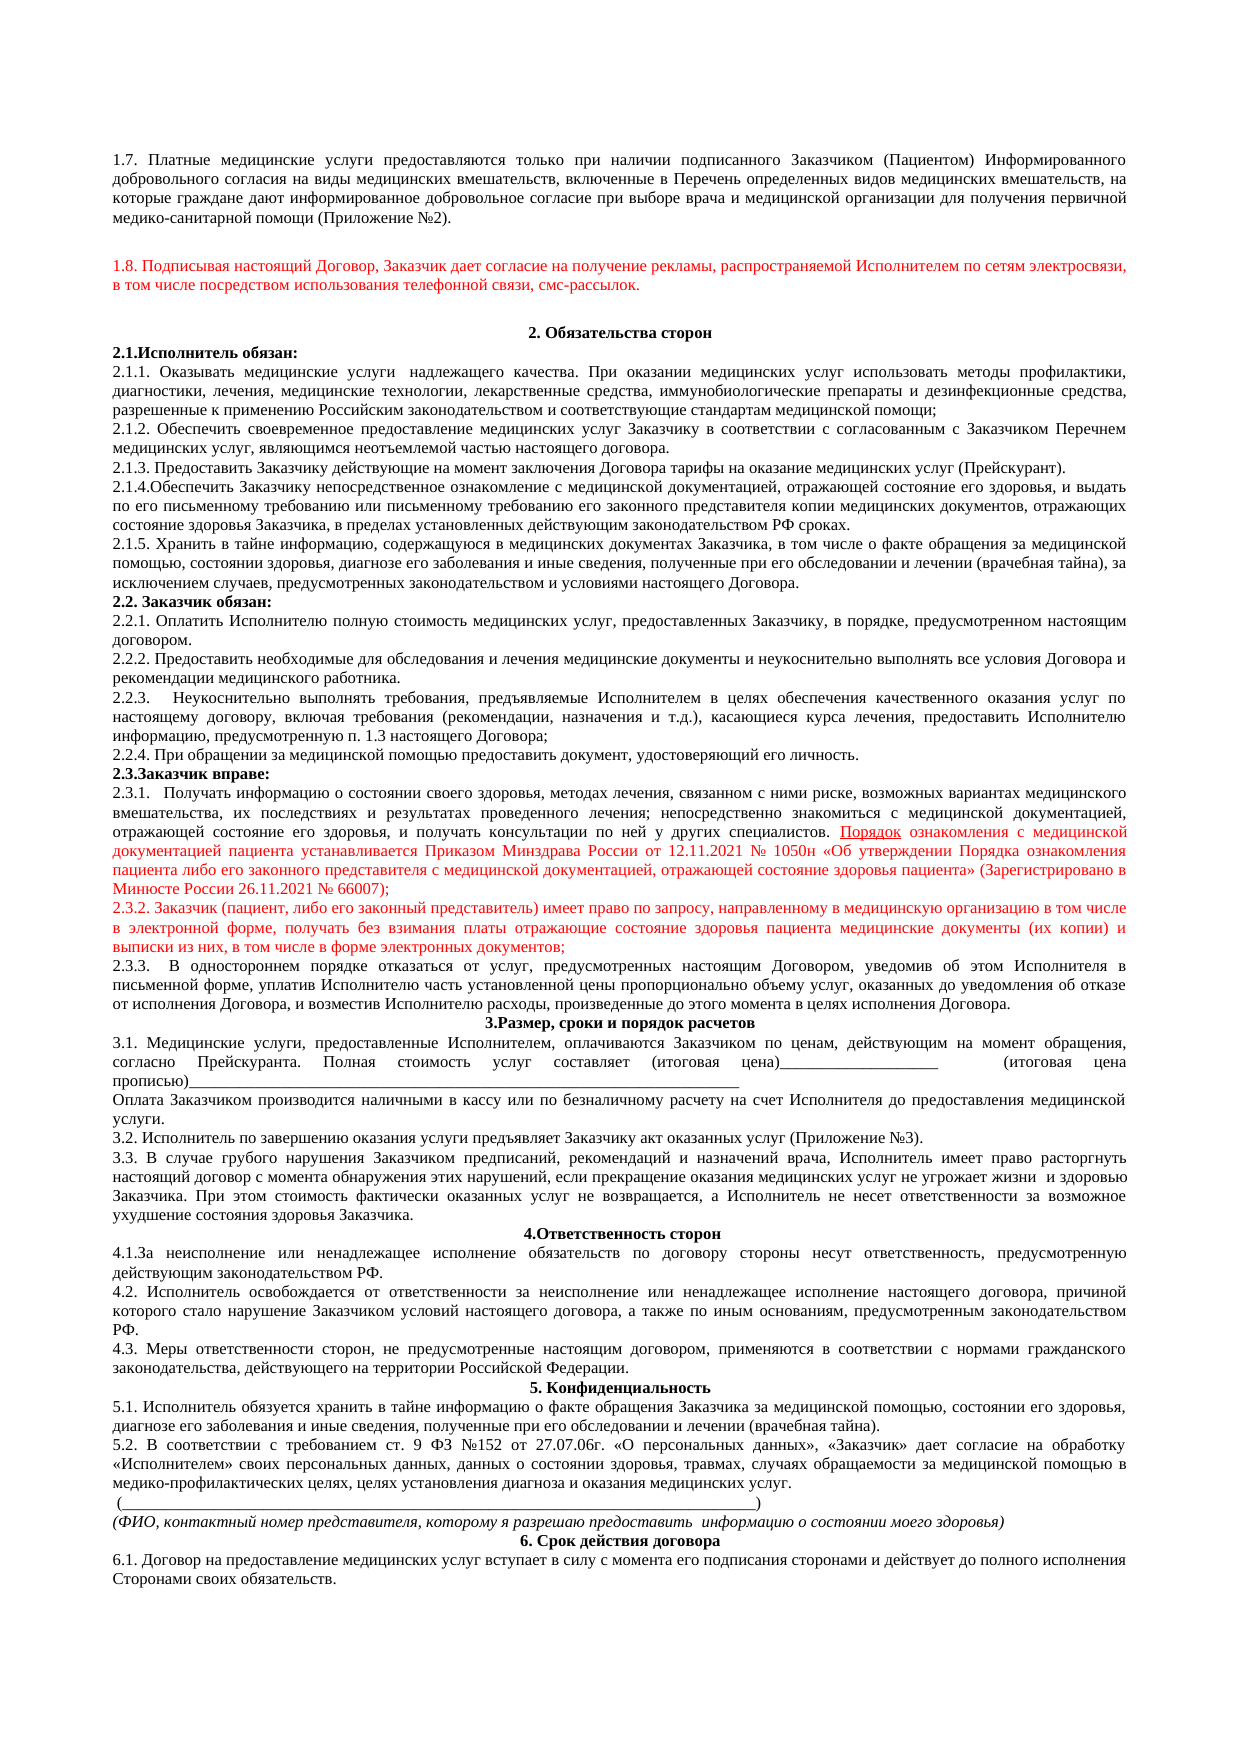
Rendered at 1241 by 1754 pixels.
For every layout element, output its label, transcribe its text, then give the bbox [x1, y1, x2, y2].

text 3.2. Исполнитель по завершению оказания услуги предъявляет Заказчику акт оказанных услуг (Приложение №3). [112, 1128, 1128, 1147]
text 2.1.Исполнитель обязан: [112, 342, 1128, 362]
text 2.2.4. При обращении за медицинской помощью предоставить документ, удостоверяющий его личность. [112, 745, 1128, 764]
text 4.3. Меры ответственности сторон, не предусмотренные настоящим договором, применяются в соответствии с нормами гражданского законодательства, действующего на территории Российской Федерации. [112, 1339, 1128, 1377]
text Оплата Заказчиком производится наличными в кассу или по безналичному расчету на счет Исполнителя до предоставления медицинской услуги. [112, 1090, 1128, 1128]
text 6. Срок действия договора [112, 1531, 1128, 1550]
text 3.Размер, сроки и порядок расчетов [112, 1013, 1128, 1032]
text 2.2.3. Неукоснительно выполнять требования, предъявляемые Исполнителем в целях обеспечения качественного оказания услуг по настоящему договору, включая требования (рекомендации, назначения и т.д.), касающиеся курса лечения, предоставить Исполнителю информацию, предусмотренную п. 1.3 настоящего Договора; [112, 687, 1128, 745]
text 4.Ответственность сторон [112, 1224, 1128, 1243]
text 5.2. В соответствии с требованием ст. 9 ФЗ №152 от 27.07.06г. «О персональных данных», «Заказчик» дает согласие на обработку «Исполнителем» своих персональных данных, данных о состоянии здоровья, травмах, случаях обращаемости за медицинской помощью в медико-профилактических целях, целях установления диагноза и оказания медицинских услуг. [112, 1435, 1128, 1492]
text 2.2.1. Оплатить Исполнителю полную стоимость медицинских услуг, предоставленных Заказчику, в порядке, предусмотренном настоящим договором. [112, 611, 1128, 649]
text 1.7. Платные медицинские услуги предоставляются только при наличии подписанного Заказчиком (Пациентом) Информированного добровольного согласия на виды медицинских вмешательств, включенные в Перечень определенных видов медицинских вмешательств, на которые граждане дают информированное добровольное согласие при выборе врача и медицинской организации для получения первичной медико-санитарной помощи (Приложение №2). [112, 150, 1128, 227]
text 2.1.5. Хранить в тайне информацию, содержащуюся в медицинских документах Заказчика, в том числе о факте обращения за медицинской помощью, состоянии здоровья, диагнозе его заболевания и иные сведения, полученные при его обследовании и лечении (врачебная тайна), за исключением случаев, предусмотренных законодательством и условиями настоящего Договора. [112, 534, 1128, 592]
text 4.1.За неисполнение или ненадлежащее исполнение обязательств по договору стороны несут ответственность, предусмотренную действующим законодательством РФ. [112, 1243, 1128, 1282]
text 6.1. Договор на предоставление медицинских услуг вступает в силу с момента его подписания сторонами и действует до полного исполнения Сторонами своих обязательств. [112, 1550, 1128, 1588]
text 2.3.Заказчик вправе: [112, 764, 1128, 783]
text (____________________________________________________________________________) [112, 1492, 1128, 1512]
text 2.1.3. Предоставить Заказчику действующие на момент заключения Договора тарифы на оказание медицинских услуг (Прейскурант). [112, 457, 1128, 477]
text 4.2. Исполнитель освобождается от ответственности за неисполнение или ненадлежащее исполнение настоящего договора, причиной которого стало нарушение Заказчиком условий настоящего договора, а также по иным основаниям, предусмотренным законодательством РФ. [112, 1282, 1128, 1339]
text 2. Обязательства сторон [112, 323, 1128, 342]
text 2.3.3. В одностороннем порядке отказаться от услуг, предусмотренных настоящим Договором, уведомив об этом Исполнителя в письменной форме, уплатив Исполнителю часть установленной цены пропорционально объему услуг, оказанных до уведомления об отказе от исполнения Договора, и возместив Исполнителю расходы, произведенные до этого момента в целях исполнения Договора. [112, 956, 1128, 1013]
text 3.3. В случае грубого нарушения Заказчиком предписаний, рекомендаций и назначений врача, Исполнитель имеет право расторгнуть настоящий договор с момента обнаружения этих нарушений, если прекращение оказания медицинских услуг не угрожает жизни и здоровью Заказчика. При этом стоимость фактически оказанных услуг не возвращается, а Исполнитель не несет ответственности за возможное ухудшение состояния здоровья Заказчика. [112, 1147, 1128, 1224]
text 2.1.1. Оказывать медицинские услуги надлежащего качества. При оказании медицинских услуг использовать методы профилактики, диагностики, лечения, медицинские технологии, лекарственные средства, иммунобиологические препараты и дезинфекционные средства, разрешенные к применению Российским законодательством и соответствующие стандартам медицинской помощи; [112, 362, 1128, 419]
text 5.1. Исполнитель обязуется хранить в тайне информацию о факте обращения Заказчика за медицинской помощью, состоянии его здоровья, диагнозе его заболевания и иные сведения, полученные при его обследовании и лечении (врачебная тайна). [112, 1397, 1128, 1435]
text 3.1. Медицинские услуги, предоставленные Исполнителем, оплачиваются Заказчиком по ценам, действующим на момент обращения, согласно Прейскуранта. Полная стоимость услуг составляет (итоговая цена)___________________ (итоговая цена прописью)__________________________________________________________________ [112, 1032, 1128, 1090]
text 2.3.2. Заказчик (пациент, либо его законный представитель) имеет право по запросу, направленному в медицинскую организацию в том числе в электронной форме, получать без взимания платы отражающие состояние здоровья пациента медицинские документы (их копии) и выписки из них, в том числе в форме электронных документов; [112, 898, 1128, 956]
text 5. Конфиденциальность [112, 1377, 1128, 1397]
text 2.2. Заказчик обязан: [112, 592, 1128, 611]
text 1.8. Подписывая настоящий Договор, Заказчик дает согласие на получение рекламы, распространяемой Исполнителем по сетям электросвязи, в том числе посредством использования телефонной связи, смс-рассылок. [112, 256, 1128, 294]
text 2.2.2. Предоставить необходимые для обследования и лечения медицинские документы и неукоснительно выполнять все условия Договора и рекомендации медицинского работника. [112, 649, 1128, 687]
text 2.1.2. Обеспечить своевременное предоставление медицинских услуг Заказчику в соответствии с согласованным с Заказчиком Перечнем медицинских услуг, являющимся неотъемлемой частью настоящего договора. [112, 419, 1128, 457]
text (ФИО, контактный номер представителя, которому я разрешаю предоставить информацию о состоянии моего здоровья) [112, 1512, 1128, 1531]
text 2.3.1. Получать информацию о состоянии своего здоровья, методах лечения, связанном с ними риске, возможных вариантах медицинского вмешательства, их последствиях и результатах проведенного лечения; непосредственно знакомиться с медицинской документацией, отражающей состояние его здоровья, и получать консультации по ней у других специалистов. Порядок ознакомления с медицинской документацией пациента устанавливается Приказом Минздрава России от 12.11.2021 № 1050н «Об утверждении Порядка ознакомления пациента либо его законного представителя с медицинской документацией, отражающей состояние здоровья пациента» (Зарегистрировано в Минюсте России 26.11.2021 № 66007); [112, 783, 1128, 898]
text 2.1.4.Обеспечить Заказчику непосредственное ознакомление с медицинской документацией, отражающей состояние его здоровья, и выдать по его письменному требованию или письменному требованию его законного представителя копии медицинских документов, отражающих состояние здоровья Заказчика, в пределах установленных действующим законодательством РФ сроках. [112, 477, 1128, 534]
